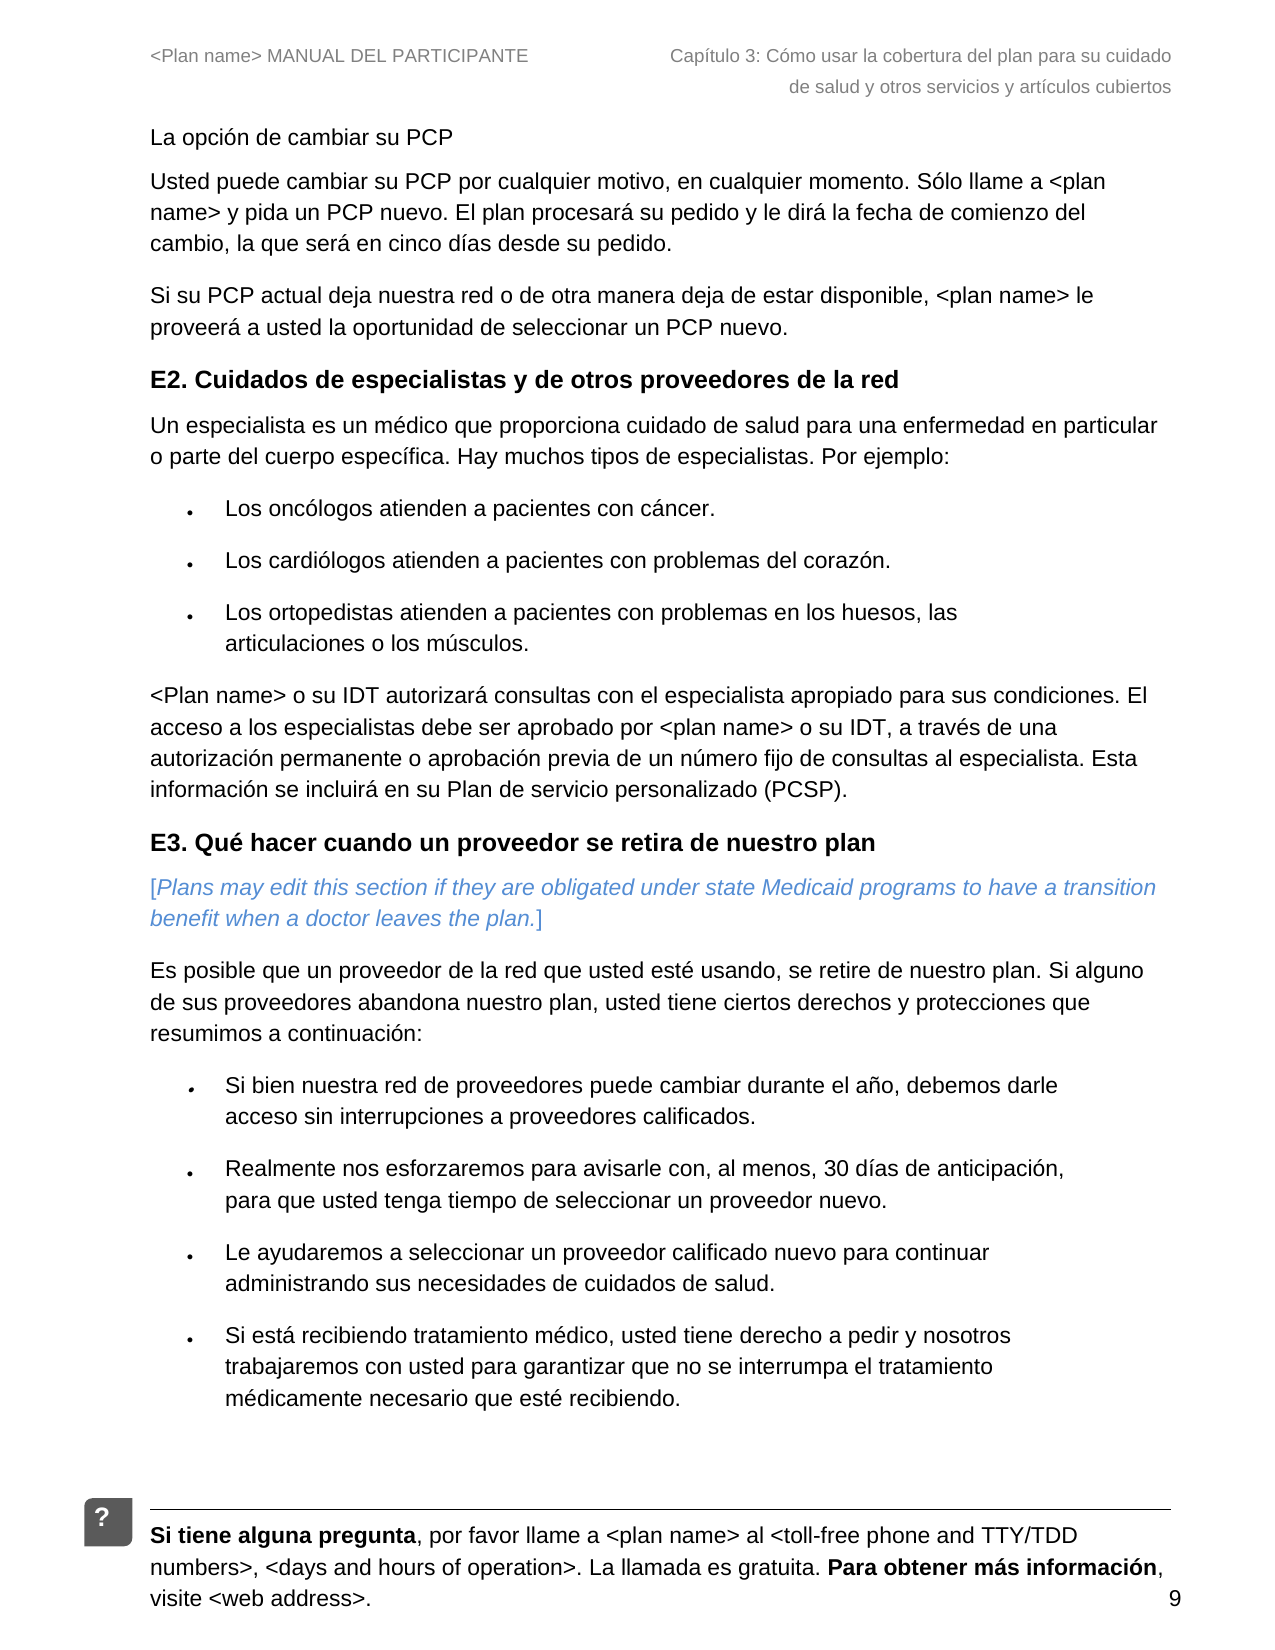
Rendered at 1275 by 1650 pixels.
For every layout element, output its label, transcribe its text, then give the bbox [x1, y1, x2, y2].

list Los ortopedistas atienden a pacientes con problemas en los huesos, las articulaciones o los músculos. [187, 596, 1096, 658]
subtitle E3. Qué hacer cuando un proveedor se retira de nuestro plan [150, 825, 1096, 858]
list Si bien nuestra red de proveedores puede cambiar durante el año, debemos darle acceso sin interrupciones a proveedores calificados. [187, 1068, 1096, 1131]
text Usted puede cambiar su PCP por cualquier motivo, en cualquier momento. Sólo llame a <plan name> y pida un PCP nuevo. El plan procesará su pedido y le dirá la fecha de comienzo del cambio, la que será en cinco días desde su pedido. [150, 164, 1171, 258]
text <Plan name> o su IDT autorizará consultas con el especialista apropiado para sus condiciones. El acceso a los especialistas debe ser aprobado por <plan name> o su IDT, a través de una autorización permanente o aprobación previa de un número fijo de consultas al especialista. Esta información se incluirá en su Plan de servicio personalizado (PCSP). [150, 679, 1171, 804]
list Si está recibiendo tratamiento médico, usted tiene derecho a pedir y nosotros trabajaremos con usted para garantizar que no se interrumpa el tratamiento médicamente necesario que esté recibiendo. [187, 1318, 1096, 1412]
list Realmente nos esforzaremos para avisarle con, al menos, 30 días de anticipación, para que usted tenga tiempo de seleccionar un proveedor nuevo. [187, 1152, 1096, 1214]
text Si su PCP actual deja nuestra red o de otra manera deja de estar disponible, <plan name> le proveerá a usted la oportunidad de seleccionar un PCP nuevo. [150, 279, 1171, 341]
text [Plans may edit this section if they are obligated under state Medicaid programs to have a transition benefit when a doctor leaves the plan.] [150, 871, 1171, 933]
list Le ayudaremos a seleccionar un proveedor calificado nuevo para continuar administrando sus necesidades de cuidados de salud. [187, 1235, 1096, 1298]
text Un especialista es un médico que proporciona cuidado de salud para una enfermedad en particular o parte del cuerpo específica. Hay muchos tipos de especialistas. Por ejemplo: [150, 408, 1171, 471]
list Los oncólogos atienden a pacientes con cáncer. [187, 491, 1096, 523]
list Los cardiólogos atienden a pacientes con problemas del corazón. [187, 543, 1096, 575]
subtitle E2. Cuidados de especialistas y de otros proveedores de la red [150, 362, 1096, 396]
text Es posible que un proveedor de la red que usted esté usando, se retire de nuestro plan. Si alguno de sus proveedores abandona nuestro plan, usted tiene ciertos derechos y protecciones que resumimos a continuación: [150, 954, 1171, 1048]
text La opción de cambiar su PCP [150, 118, 1096, 152]
